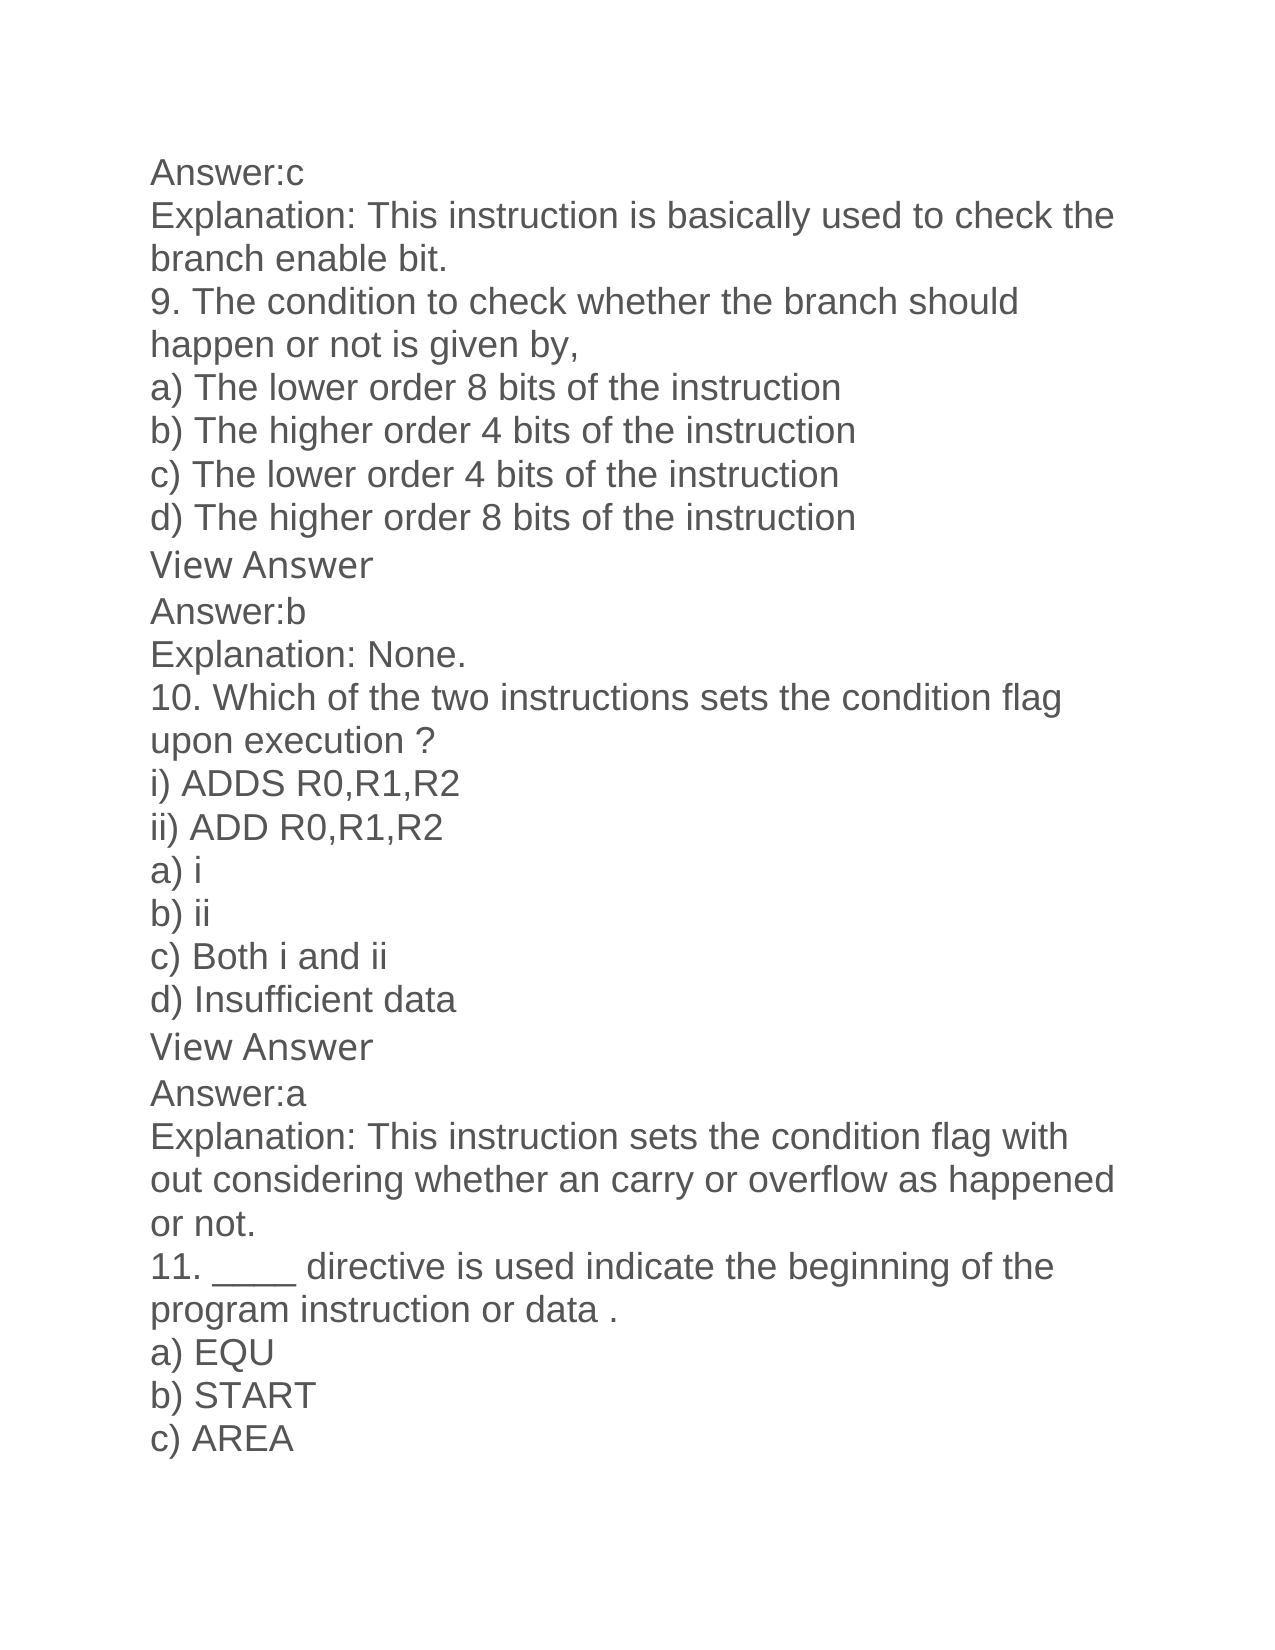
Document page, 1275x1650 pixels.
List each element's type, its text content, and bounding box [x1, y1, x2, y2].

text Answer:c Explanation: This instruction is basically used to check the branch enable bit. [150, 150, 1125, 279]
text Answer:a Explanation: This instruction sets the condition flag with out considering whether an carry or overflow as happened or not. [150, 1071, 1125, 1244]
text Answer:b Explanation: None. [150, 589, 1125, 675]
text 9. The condition to check whether the branch should happen or not is given by, a) The lower order 8 bits of the instruction b) The higher order 4 bits of the instruction c) The lower order 4 bits of the instruction d) The higher order 8 bits of the instruction View Answer [150, 279, 1125, 589]
text 10. Which of the two instructions sets the condition flag upon execution ? i) ADDS R0,R1,R2 ii) ADD R0,R1,R2 a) i b) ii c) Both i and ii d) Insufficient data View Answer [150, 675, 1125, 1071]
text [150, 1244, 1125, 1459]
